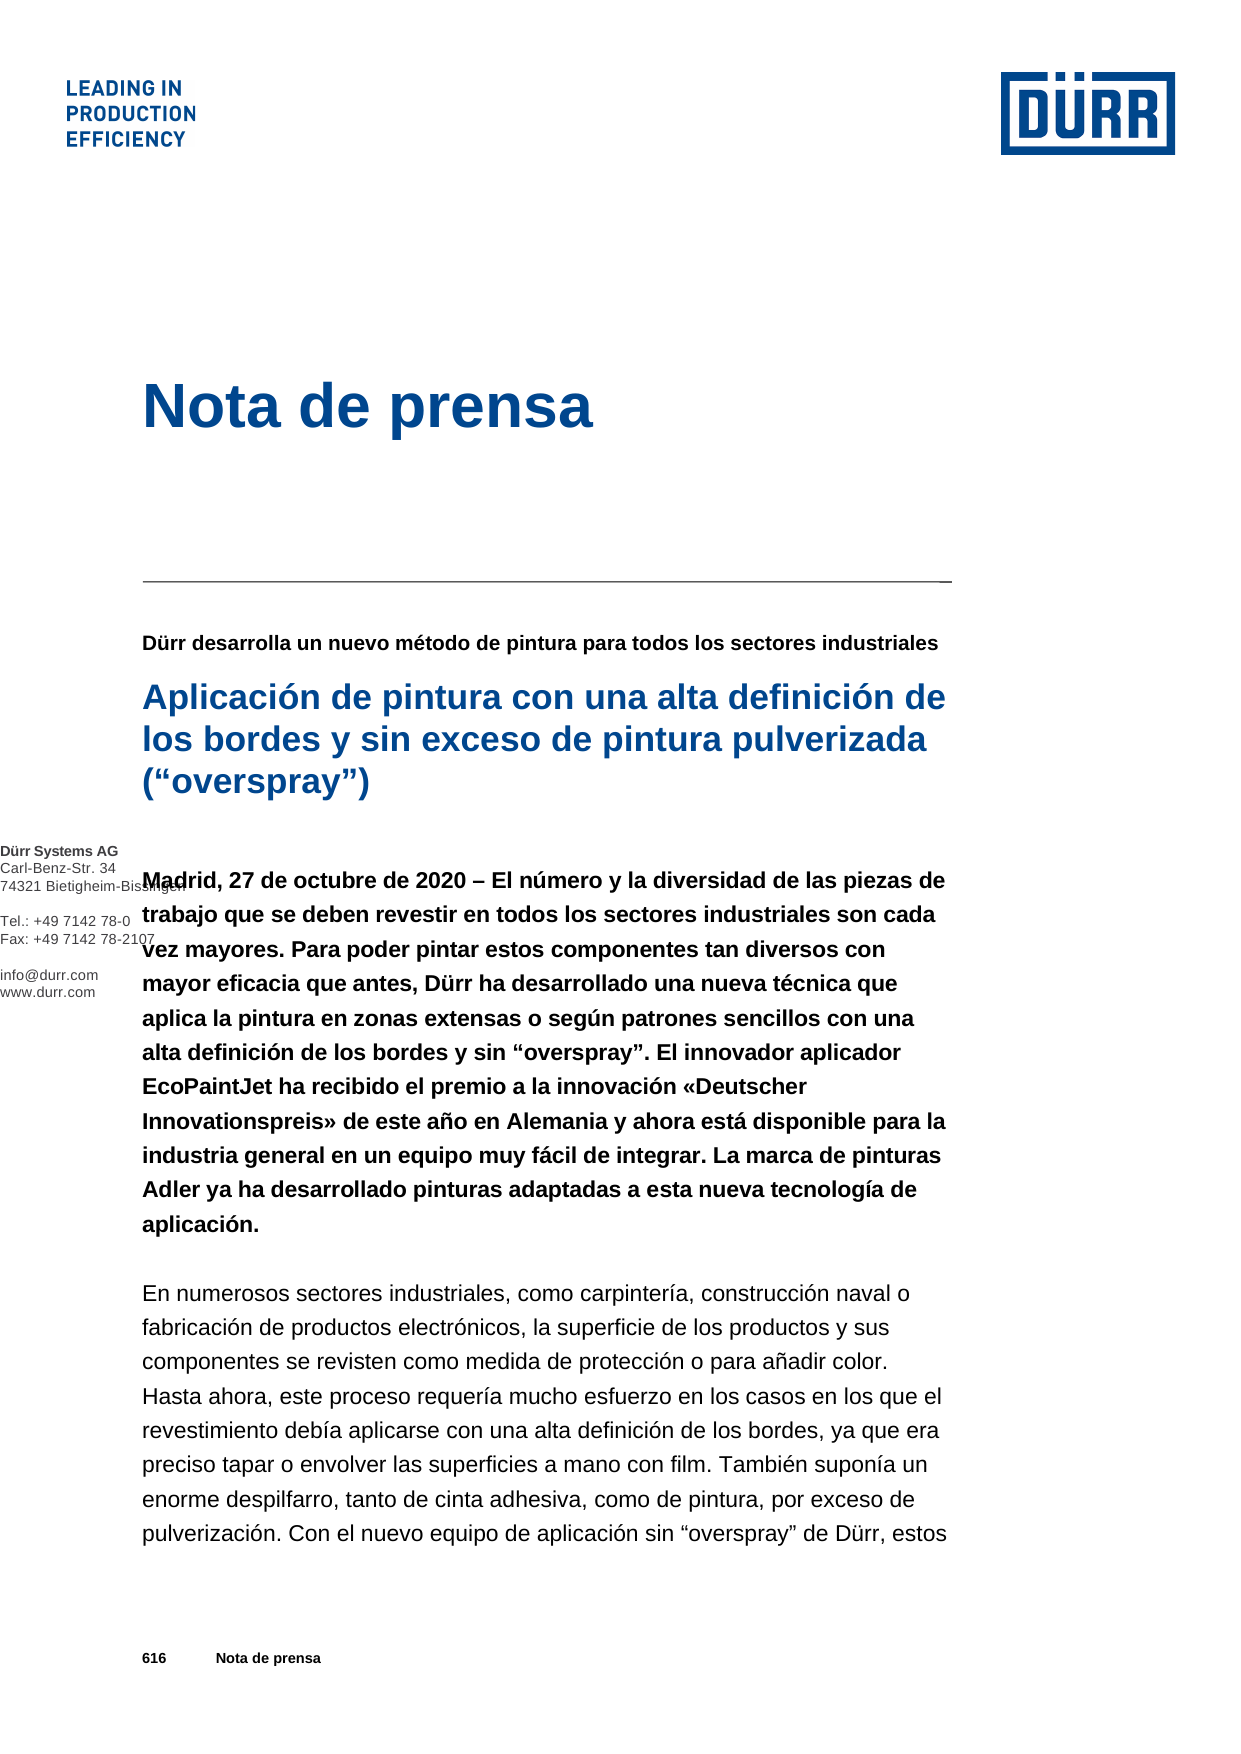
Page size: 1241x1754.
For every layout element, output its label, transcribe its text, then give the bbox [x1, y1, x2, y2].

text Aplicación de pintura con una alta definición de los bordes y sin exceso de pintura pulverizada (“overspray”) [142, 676, 951, 801]
text Nota de prensa [142, 366, 951, 441]
text Madrid, 27 de octubre de 2020 – El número y la diversidad de las piezas de trabajo que se deben revestir en todos los sectores industriales son cada vez mayores. Para poder pintar estos componentes tan diversos con mayor eficacia que antes, Dürr ha desarrollado una nueva técnica que aplica la pintura en zonas extensas o según patrones sencillos con una alta definición de los bordes y sin “overspray”. El innovador aplicador EcoPaintJet ha recibido el premio a la innovación «Deutscher Innovationspreis» de este año en Alemania y ahora está disponible para la industria general en un equipo muy fácil de integrar. La marca de pinturas Adler ya ha desarrollado pinturas adaptadas a esta nueva tecnología de aplicación. [142, 859, 951, 1237]
picture [1001, 72, 1175, 155]
picture [67, 80, 196, 147]
text Dürr desarrolla un nuevo método de pintura para todos los sectores industriales [142, 628, 951, 655]
